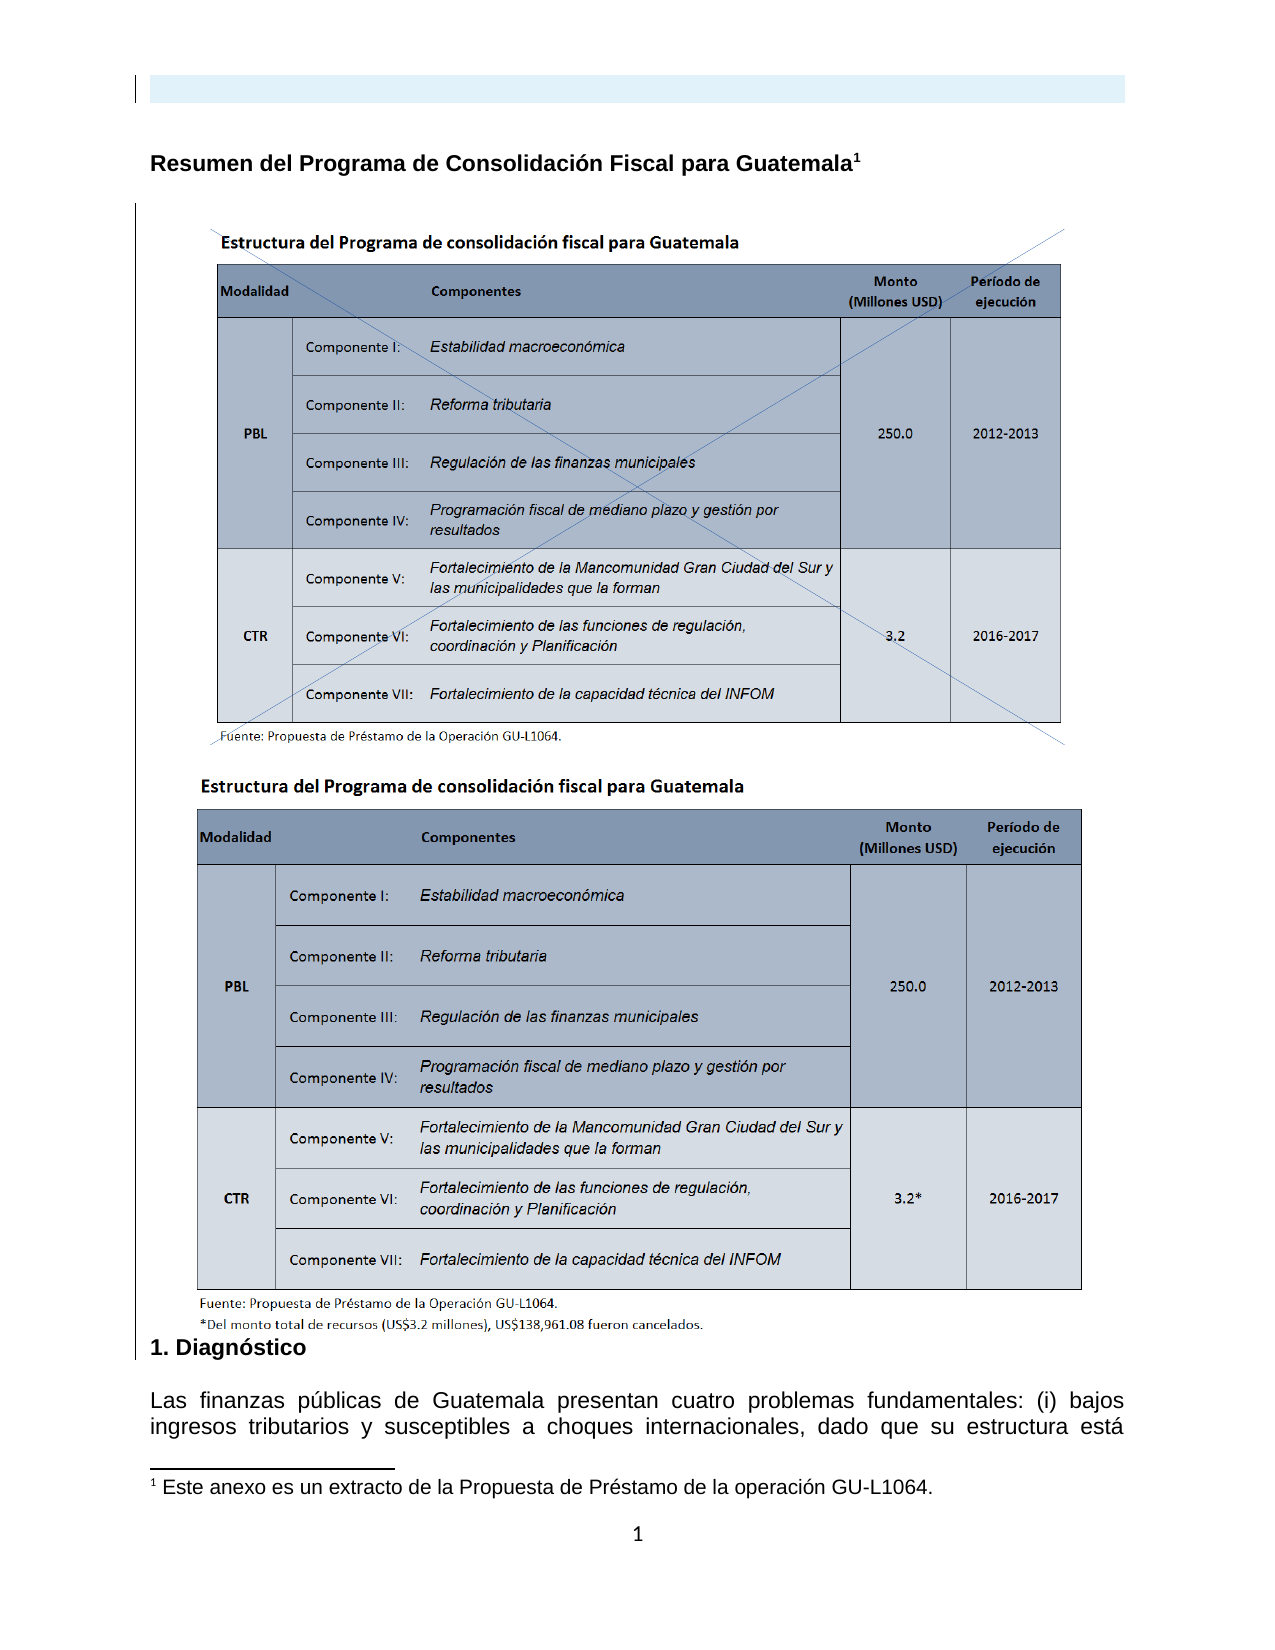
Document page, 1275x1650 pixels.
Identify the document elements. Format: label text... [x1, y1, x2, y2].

picture [640, 230, 1065, 744]
picture [189, 771, 1086, 1334]
text Resumen del Programa de Consolidación Fiscal para Guatemala [150, 150, 1125, 176]
picture [210, 230, 635, 744]
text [150, 1387, 1125, 1439]
picture [213, 488, 1062, 745]
picture [213, 229, 1062, 486]
text 1. Diagnóstico [150, 1334, 1125, 1360]
